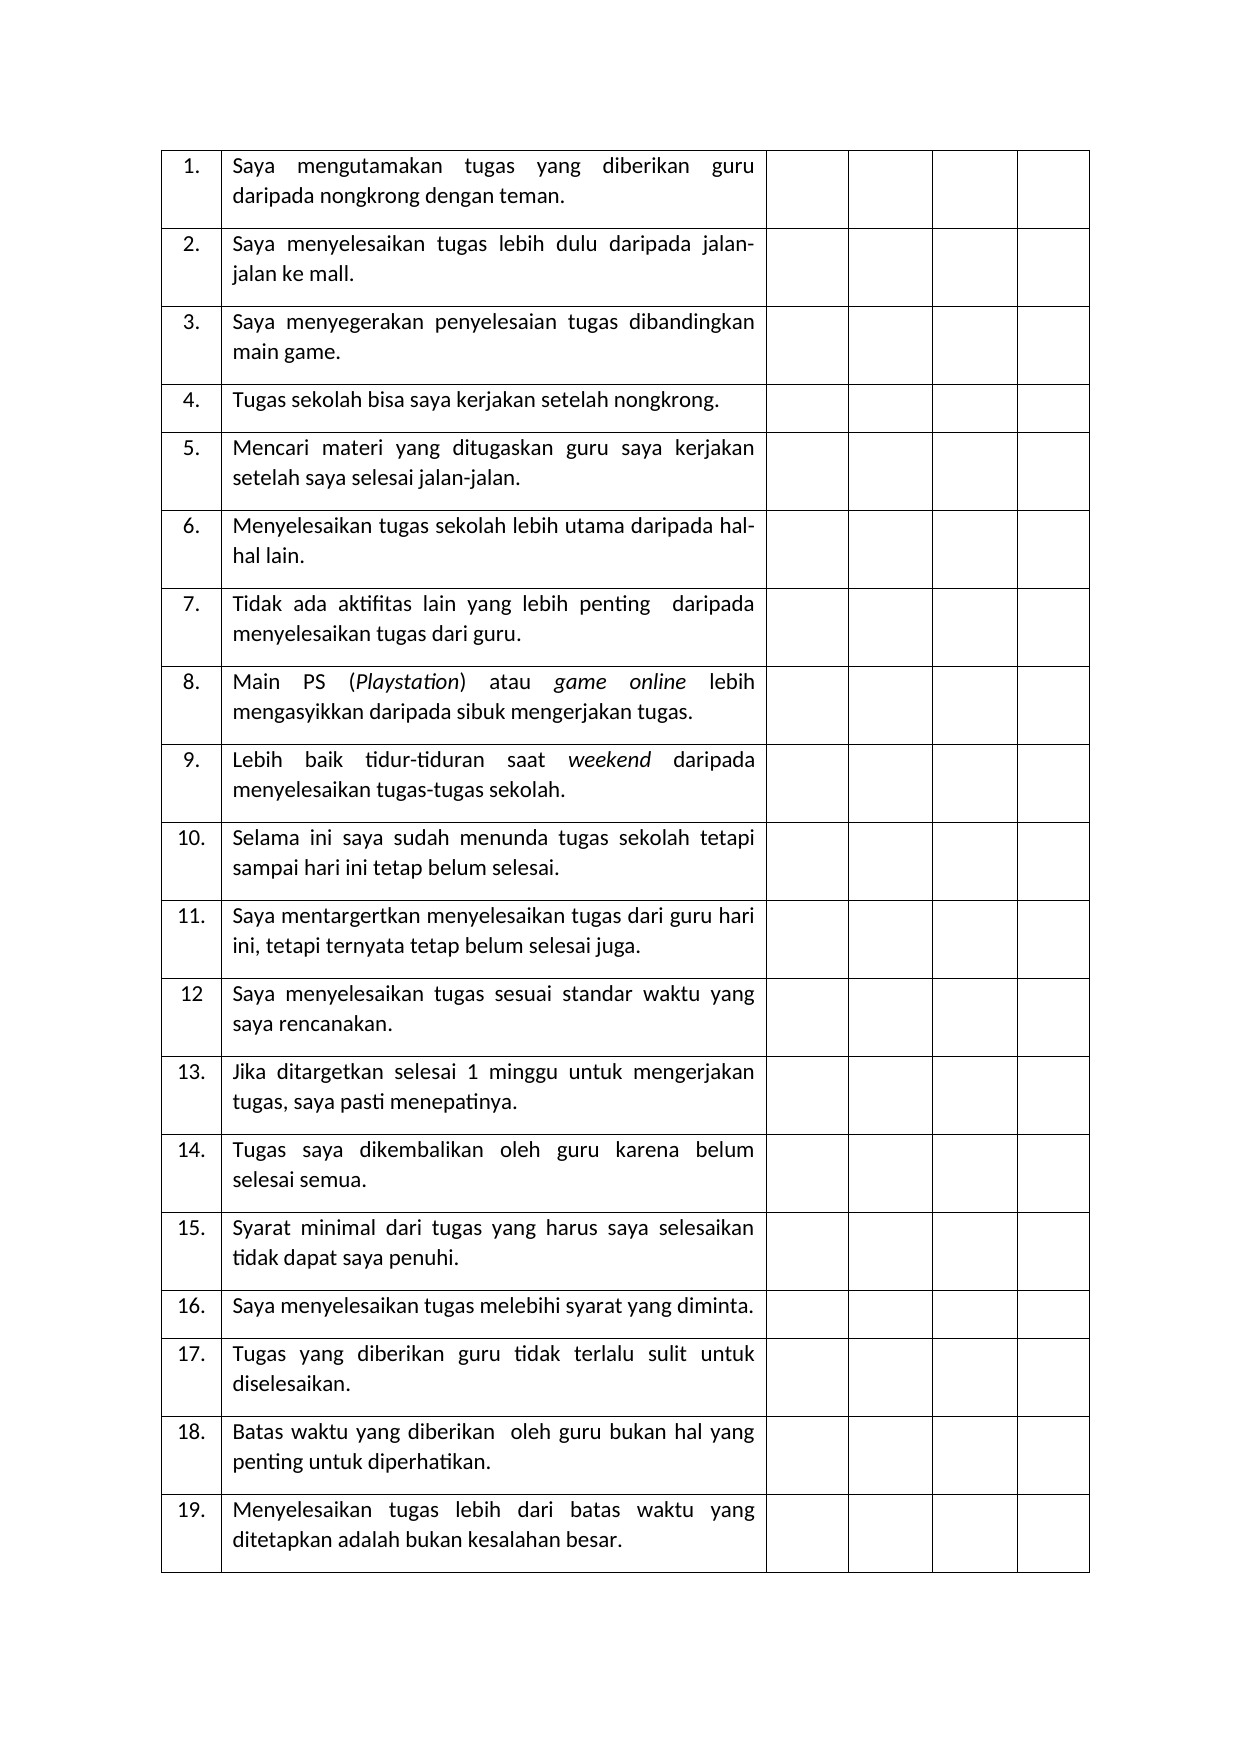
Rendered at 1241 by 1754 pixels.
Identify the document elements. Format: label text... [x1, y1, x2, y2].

table_cell [767, 1495, 848, 1572]
table_cell [1018, 745, 1089, 822]
table_cell Saya menyelesaikan tugas sesuai standar waktu yang saya rencanakan. [222, 979, 766, 1056]
table_cell [933, 667, 1017, 744]
table_cell [767, 823, 848, 900]
table_cell [767, 1135, 848, 1212]
table_cell [767, 1291, 848, 1338]
table_cell [849, 1495, 932, 1572]
table_cell [933, 1135, 1017, 1212]
table_cell [849, 901, 932, 978]
table_cell [849, 433, 932, 510]
table_cell [933, 745, 1017, 822]
table_cell [933, 1057, 1017, 1134]
table_cell [1018, 151, 1089, 228]
table_cell [933, 1339, 1017, 1416]
table_cell [933, 151, 1017, 228]
table_cell [933, 1213, 1017, 1290]
table_cell [767, 511, 848, 588]
table_cell [849, 823, 932, 900]
table_cell [933, 433, 1017, 510]
table_cell [849, 1339, 932, 1416]
table_cell Menyelesaikan tugas sekolah lebih utama daripada hal-hal lain. [222, 511, 766, 588]
table_cell Syarat minimal dari tugas yang harus saya selesaikan tidak dapat saya penuhi. [222, 1213, 766, 1290]
table_cell 18. [162, 1417, 221, 1494]
table_cell [849, 1291, 932, 1338]
table_cell [933, 1291, 1017, 1338]
table_cell [1018, 511, 1089, 588]
table_cell [767, 433, 848, 510]
table_cell [1018, 1417, 1089, 1494]
table_cell [767, 1417, 848, 1494]
table_cell 12 [162, 979, 221, 1056]
table_cell 14. [162, 1135, 221, 1212]
table_cell Saya menyegerakan penyelesaian tugas dibandingkan main game. [222, 307, 766, 384]
table_cell [1018, 229, 1089, 306]
table_cell Jika ditargetkan selesai 1 minggu untuk mengerjakan tugas, saya pasti menepatinya. [222, 1057, 766, 1134]
table_cell [933, 385, 1017, 432]
table_cell [1018, 1057, 1089, 1134]
table_cell [767, 979, 848, 1056]
table_cell Batas waktu yang diberikan oleh guru bukan hal yang penting untuk diperhatikan. [222, 1417, 766, 1494]
table_cell [767, 385, 848, 432]
table_cell 17. [162, 1339, 221, 1416]
table_cell [849, 667, 932, 744]
table_cell 19. [162, 1495, 221, 1572]
table_cell [849, 385, 932, 432]
table_cell 16. [162, 1291, 221, 1338]
table_cell Saya mentargertkan menyelesaikan tugas dari guru hari ini, tetapi ternyata tetap belum selesai juga. [222, 901, 766, 978]
table_cell 11. [162, 901, 221, 978]
table_cell [767, 1213, 848, 1290]
table_cell Saya menyelesaikan tugas melebihi syarat yang diminta. [222, 1291, 766, 1338]
table_cell 3. [162, 307, 221, 384]
table_cell [933, 229, 1017, 306]
table_cell [1018, 1339, 1089, 1416]
table_cell Saya menyelesaikan tugas lebih dulu daripada jalan-jalan ke mall. [222, 229, 766, 306]
table_cell [1018, 1135, 1089, 1212]
table_cell 5. [162, 433, 221, 510]
table_cell [767, 589, 848, 666]
table_cell [849, 307, 932, 384]
table_cell [1018, 979, 1089, 1056]
table_cell [849, 229, 932, 306]
table_cell [1018, 589, 1089, 666]
table_cell Lebih baik tidur-tiduran saat weekend daripada menyelesaikan tugas-tugas sekolah. [222, 745, 766, 822]
table_cell Saya mengutamakan tugas yang diberikan guru daripada nongkrong dengan teman. [222, 151, 766, 228]
table_cell [1018, 1213, 1089, 1290]
table_cell [933, 1495, 1017, 1572]
table_cell [933, 1417, 1017, 1494]
table_cell [1018, 823, 1089, 900]
table_cell [767, 1339, 848, 1416]
table_cell Tugas sekolah bisa saya kerjakan setelah nongkrong. [222, 385, 766, 432]
table_cell Tugas yang diberikan guru tidak terlalu sulit untuk diselesaikan. [222, 1339, 766, 1416]
table_cell [849, 1417, 932, 1494]
table_cell [1018, 385, 1089, 432]
table_cell 7. [162, 589, 221, 666]
table_cell [1018, 433, 1089, 510]
table_cell [849, 1057, 932, 1134]
table_cell [849, 1135, 932, 1212]
table_cell [849, 1213, 932, 1290]
table_cell 2. [162, 229, 221, 306]
table_cell [849, 979, 932, 1056]
table_cell 6. [162, 511, 221, 588]
table_cell [933, 589, 1017, 666]
table_cell [767, 667, 848, 744]
table_cell 15. [162, 1213, 221, 1290]
table_cell 4. [162, 385, 221, 432]
table_cell [767, 151, 848, 228]
table_cell Mencari materi yang ditugaskan guru saya kerjakan setelah saya selesai jalan-jalan. [222, 433, 766, 510]
table_cell [933, 823, 1017, 900]
table_cell Tugas saya dikembalikan oleh guru karena belum selesai semua. [222, 1135, 766, 1212]
table_cell 9. [162, 745, 221, 822]
table_cell [933, 511, 1017, 588]
table_cell [1018, 901, 1089, 978]
table_cell [767, 745, 848, 822]
table_cell [767, 901, 848, 978]
table_cell [849, 745, 932, 822]
table_cell [849, 511, 932, 588]
table_cell Selama ini saya sudah menunda tugas sekolah tetapi sampai hari ini tetap belum selesai. [222, 823, 766, 900]
table_cell [1018, 307, 1089, 384]
table_cell 10. [162, 823, 221, 900]
table_cell [767, 307, 848, 384]
table_cell 1. [162, 151, 221, 228]
table_cell [933, 979, 1017, 1056]
table_cell 13. [162, 1057, 221, 1134]
table_cell 8. [162, 667, 221, 744]
table_cell [1018, 1495, 1089, 1572]
table_cell [1018, 667, 1089, 744]
table_cell Menyelesaikan tugas lebih dari batas waktu yang ditetapkan adalah bukan kesalahan besar. [222, 1495, 766, 1572]
table_cell [933, 901, 1017, 978]
table_cell [933, 307, 1017, 384]
table_cell Tidak ada aktifitas lain yang lebih penting daripada menyelesaikan tugas dari guru. [222, 589, 766, 666]
table_cell [1018, 1291, 1089, 1338]
table_cell [767, 1057, 848, 1134]
table_cell [849, 589, 932, 666]
table_cell [849, 151, 932, 228]
table_cell Main PS (Playstation) atau game online lebih mengasyikkan daripada sibuk mengerjakan tugas. [222, 667, 766, 744]
table_cell [767, 229, 848, 306]
